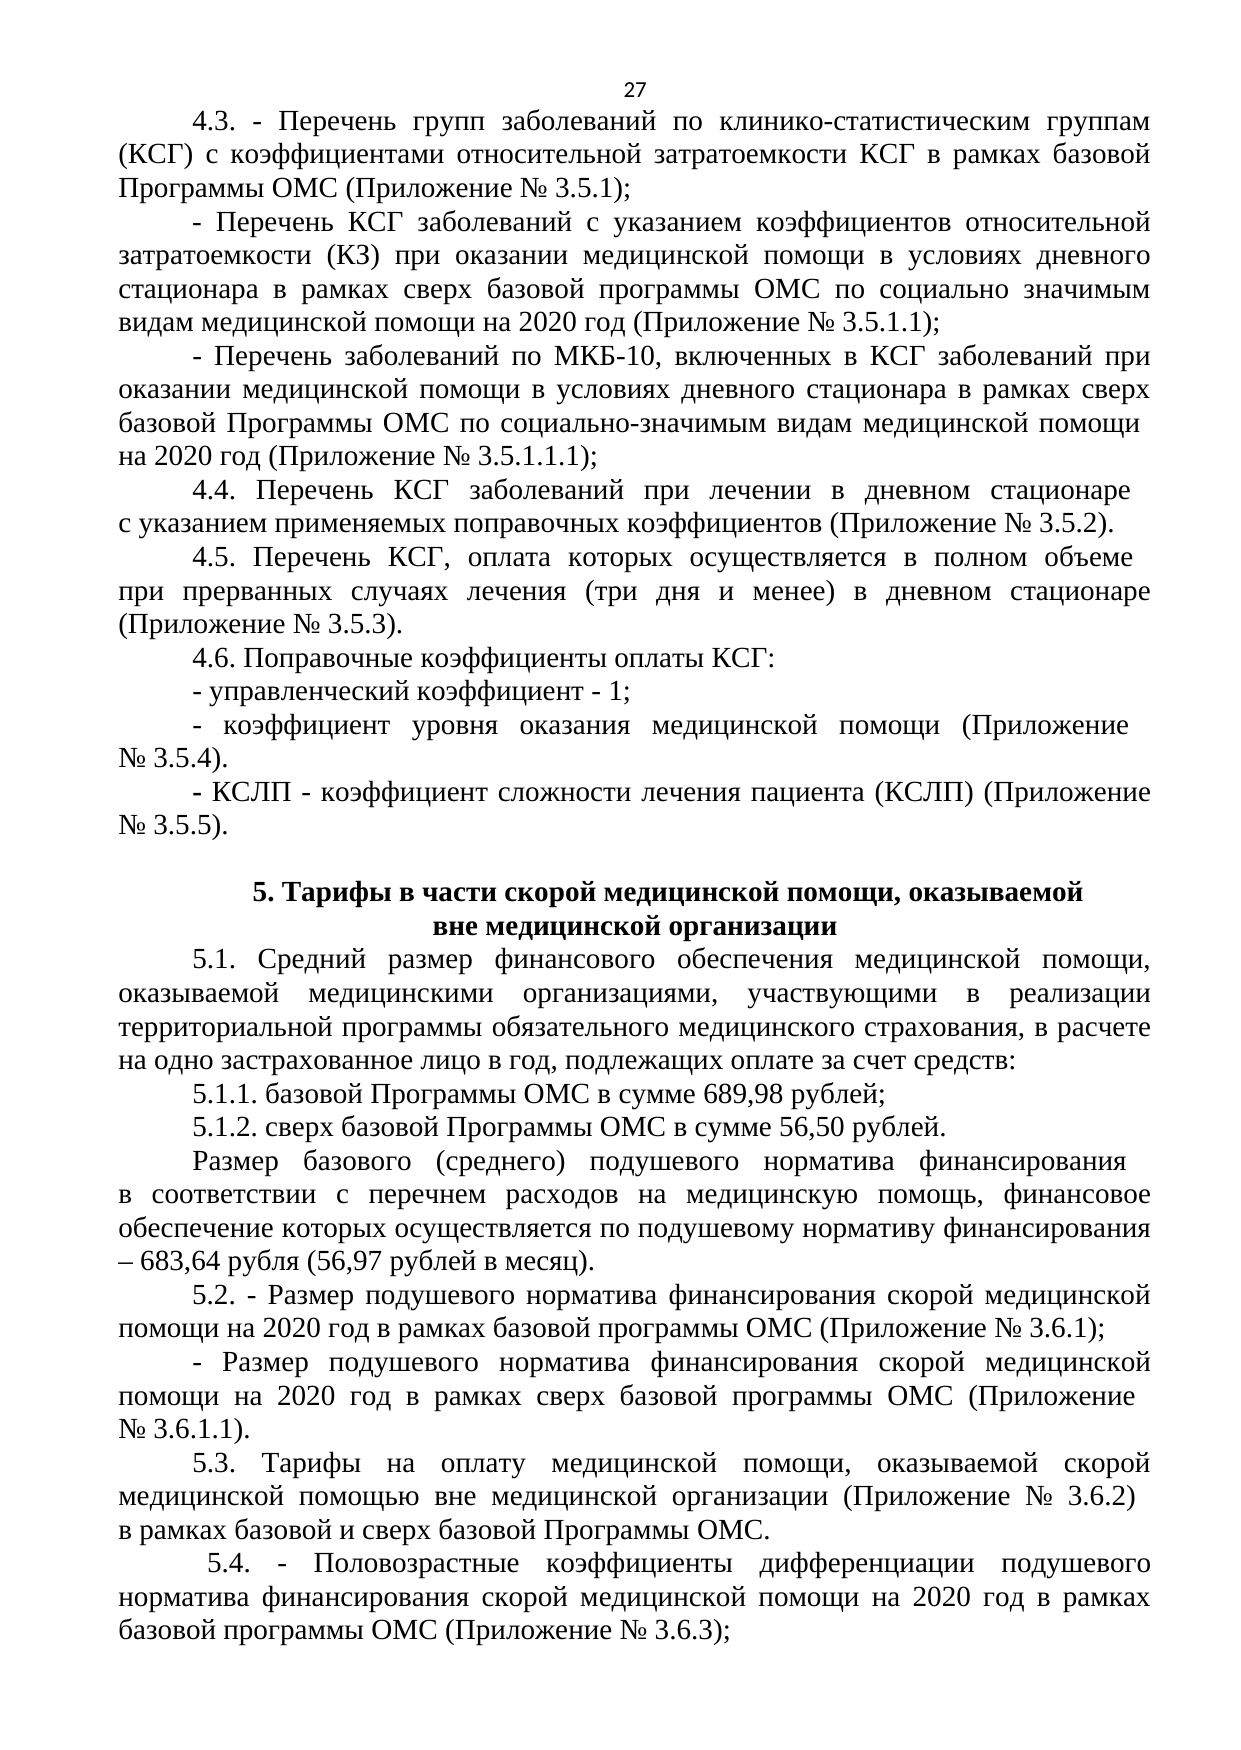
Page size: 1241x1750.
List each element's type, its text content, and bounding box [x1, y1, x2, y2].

text - КСЛП - коэффициент сложности лечения пациента (КСЛП) (Приложение № 3.5.5). [118, 774, 1152, 841]
text 5.3. Тарифы на оплату медицинской помощи, оказываемой скорой медицинской помощью вне медицинской организации (Приложение № 3.6.2) в рамках базовой и сверх базовой Программы ОМС. [118, 1445, 1152, 1545]
text - Перечень заболеваний по МКБ-10, включенных в КСГ заболеваний при оказании медицинской помощи в условиях дневного стационара в рамках сверх базовой Программы ОМС по социально-значимым видам медицинской помощи на 2020 год (Приложение № 3.5.1.1.1); [118, 338, 1152, 472]
text - коэффициент уровня оказания медицинской помощи (Приложение № 3.5.4). [118, 707, 1152, 774]
text 5.4. - Половозрастные коэффициенты дифференциации подушевого норматива финансирования скорой медицинской помощи на 2020 год в рамках базовой программы ОМС (Приложение № 3.6.3); [118, 1545, 1152, 1646]
text - управленческий коэффициент - 1; [118, 673, 1152, 707]
text Размер базового (среднего) подушевого норматива финансирования в соответствии с перечнем расходов на медицинскую помощь, финансовое обеспечение которых осуществляется по подушевому нормативу финансирования – 683,64 рубля (56,97 рублей в месяц). [118, 1143, 1152, 1277]
text - Перечень КСГ заболеваний с указанием коэффициентов относительной затратоемкости (КЗ) при оказании медицинской помощи в условиях дневного стационара в рамках сверх базовой программы ОМС по социально значимым видам медицинской помощи на 2020 год (Приложение № 3.5.1.1); [118, 204, 1152, 338]
text 5.1. Средний размер финансового обеспечения медицинской помощи, оказываемой медицинскими организациями, участвующими в реализации территориальной программы обязательного медицинского страхования, в расчете на одно застрахованное лицо в год, подлежащих оплате за счет средств: [118, 942, 1152, 1076]
text 4.3. - Перечень групп заболеваний по клинико-статистическим группам (КСГ) с коэффициентами относительной затратоемкости КСГ в рамках базовой Программы ОМС (Приложение № 3.5.1); [118, 103, 1152, 204]
text 5.1.2. сверх базовой Программы ОМС в сумме 56,50 рублей. [118, 1109, 1152, 1143]
text 4.6. Поправочные коэффициенты оплаты КСГ: [118, 640, 1152, 673]
text 5. Тарифы в части скорой медицинской помощи, оказываемой вне медицинской организации [118, 874, 1152, 942]
text 5.1.1. базовой Программы ОМС в сумме 689,98 рублей; [118, 1076, 703, 1109]
text 4.4. Перечень КСГ заболеваний при лечении в дневном стационаре с указанием применяемых поправочных коэффициентов (Приложение № 3.5.2). [118, 472, 1152, 539]
text 5.2. - Размер подушевого норматива финансирования скорой медицинской помощи на 2020 год в рамках базовой программы ОМС (Приложение № 3.6.1); [118, 1277, 1152, 1344]
text - Размер подушевого норматива финансирования скорой медицинской помощи на 2020 год в рамках сверх базовой программы ОМС (Приложение № 3.6.1.1). [118, 1344, 1152, 1445]
text 5.1.1. базовой Программы ОМС в сумме 689,98 рублей; [783, 1076, 1152, 1109]
text 4.5. Перечень КСГ, оплата которых осуществляется в полном объеме при прерванных случаях лечения (три дня и менее) в дневном стационаре (Приложение № 3.5.3). [118, 539, 1152, 640]
